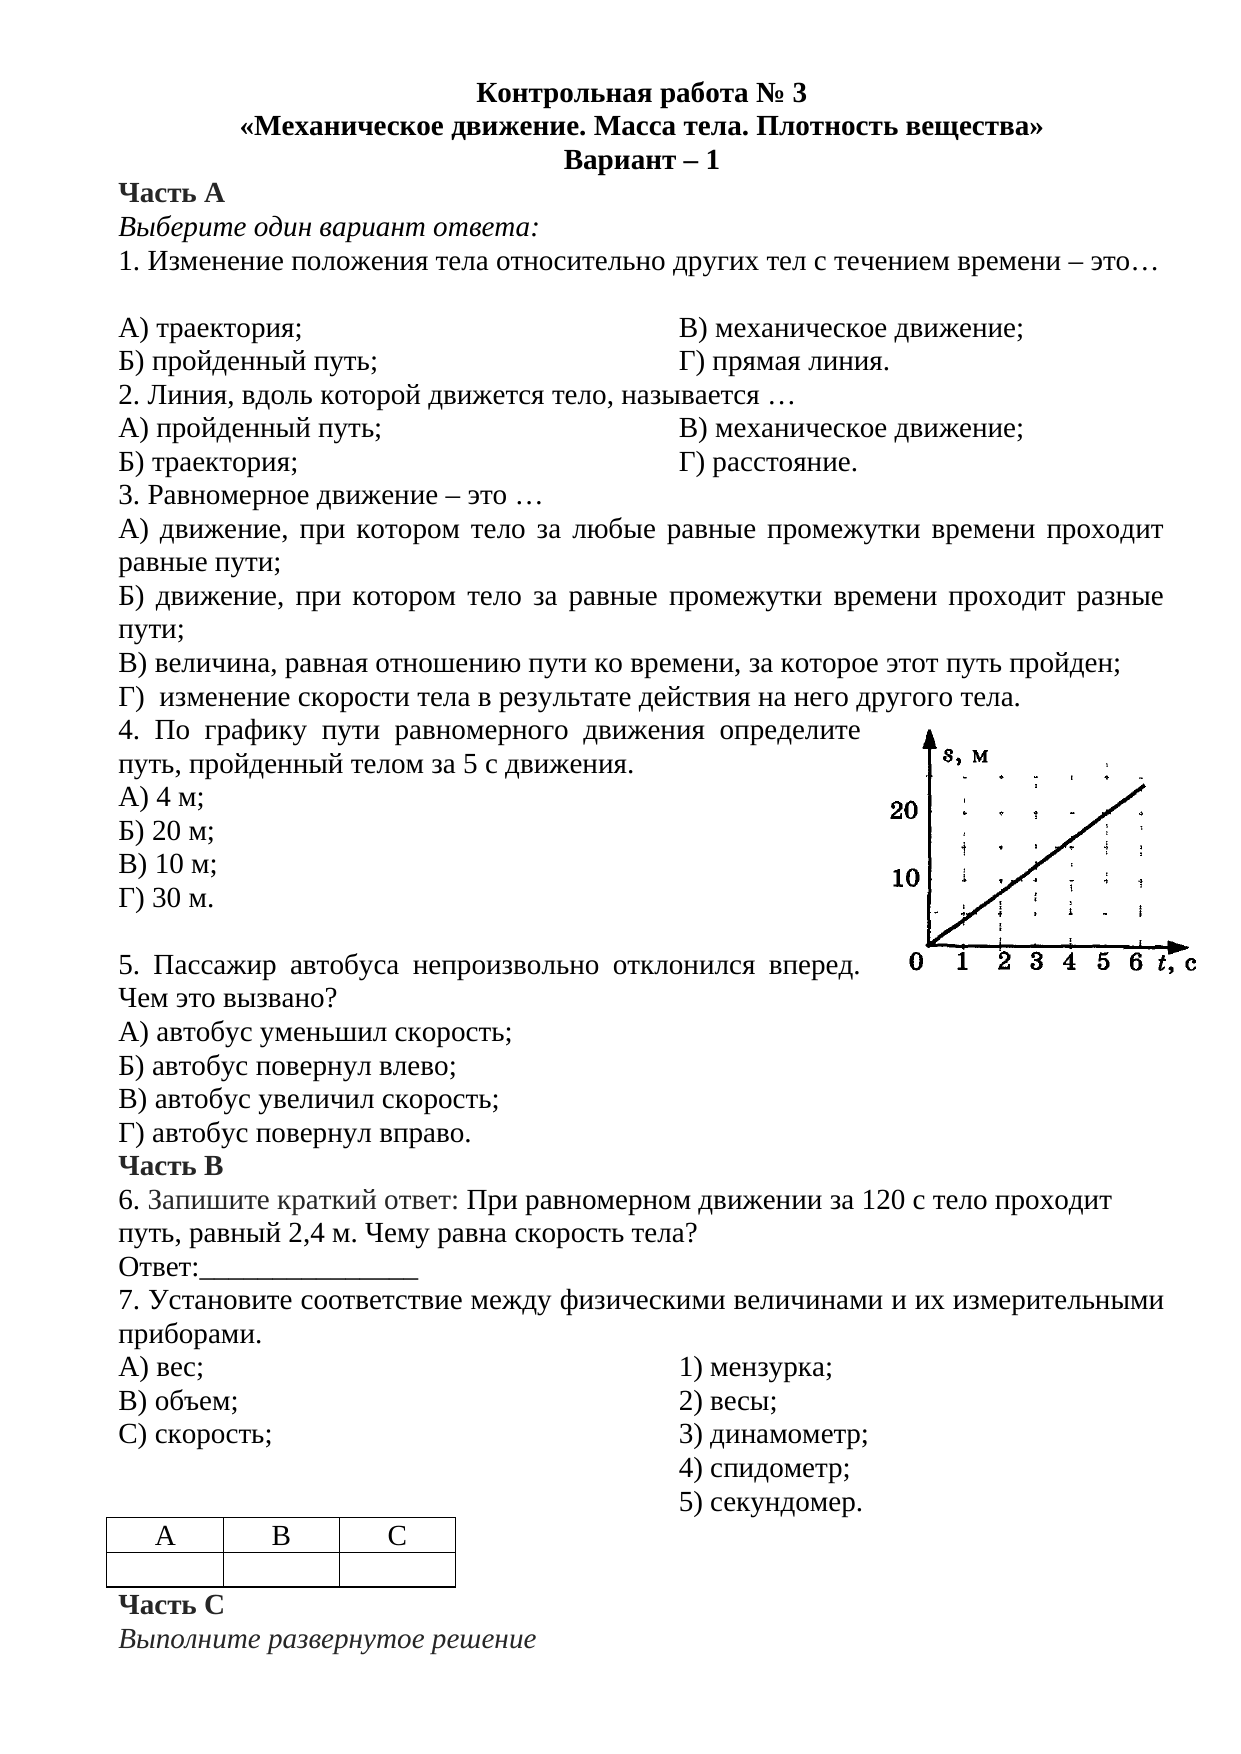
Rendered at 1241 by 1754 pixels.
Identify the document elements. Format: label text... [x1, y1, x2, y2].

text Контрольная работа № 3 [118, 75, 1165, 108]
text Б) 20 м; [118, 813, 880, 846]
text Г) автобус повернул вправо. [118, 1115, 1165, 1148]
text Б) автобус повернул влево; [118, 1048, 1165, 1081]
text В) автобус увеличил скорость; [118, 1081, 1165, 1115]
text А) автобус уменьшил скорость; [118, 1014, 1165, 1048]
text В) 10 м; [118, 846, 880, 880]
text 4. По графику пути равномерного движения определите путь, пройденный телом за 5 с движения. [118, 712, 1165, 779]
text Г) 30 м. [118, 880, 880, 913]
text А) вес; [118, 1349, 605, 1383]
text 2. Линия, вдоль которой движется тело, называется … [118, 377, 1165, 410]
text В) величина, равная отношению пути ко времени, за которое этот путь пройден; [118, 645, 1165, 679]
text А) движение, при котором тело за любые равные промежутки времени проходит равные пути; [118, 511, 1165, 578]
text Г) прямая линия. [678, 343, 1165, 377]
text Г) расстояние. [678, 444, 1165, 477]
text В) механическое движение; [678, 410, 1165, 444]
text 6. Запишите краткий ответ: При равномерном движении за 120 с тело проходит путь, равный 2,4 м. Чему равна скорость тела? [118, 1182, 1165, 1249]
text Б) траектория; [118, 444, 605, 477]
text Б) пройденный путь; [118, 343, 605, 377]
table_cell [107, 1553, 223, 1586]
text А) 4 м; [118, 779, 880, 813]
text «Механическое движение. Масса тела. Плотность вещества» Вариант – 1 [118, 108, 1165, 176]
text Часть В [118, 1148, 1165, 1182]
text С) скорость; [118, 1417, 605, 1450]
table_header В [224, 1518, 339, 1552]
text Ответ:_______________ [118, 1249, 1165, 1282]
text Б) движение, при котором тело за равные промежутки времени проходит разные пути; [118, 578, 1165, 645]
text Выберите один вариант ответа: [118, 209, 1165, 243]
text 7. Установите соответствие между физическими величинами и их измерительными приборами. [118, 1282, 1165, 1349]
text 4) спидометр; [678, 1450, 1165, 1484]
table_cell [340, 1553, 455, 1586]
text В) объем; [118, 1383, 605, 1417]
text 5) секундомер. [678, 1484, 1165, 1517]
text 1. Изменение положения тела относительно других тел с течением времени – это… [118, 243, 1165, 276]
text 1) мензурка; [678, 1349, 1165, 1383]
text Часть С [118, 1587, 1165, 1621]
text Часть А [118, 176, 1165, 209]
text В) механическое движение; [678, 310, 1165, 343]
table_header С [340, 1518, 455, 1552]
text 5. Пассажир автобуса непроизвольно отклонился вперед. Чем это вызвано? [118, 947, 1165, 1014]
text Выполните развернутое решение [118, 1621, 1165, 1654]
text Г) изменение скорости тела в результате действия на него другого тела. [118, 679, 1165, 712]
text А) пройденный путь; [118, 410, 605, 444]
table_cell [224, 1553, 339, 1586]
text 2) весы; [678, 1383, 1165, 1417]
text 3. Равномерное движение – это … [118, 477, 1165, 511]
text А) траектория; [118, 310, 605, 343]
table_header А [107, 1518, 223, 1552]
text 3) динамометр; [678, 1417, 1165, 1450]
